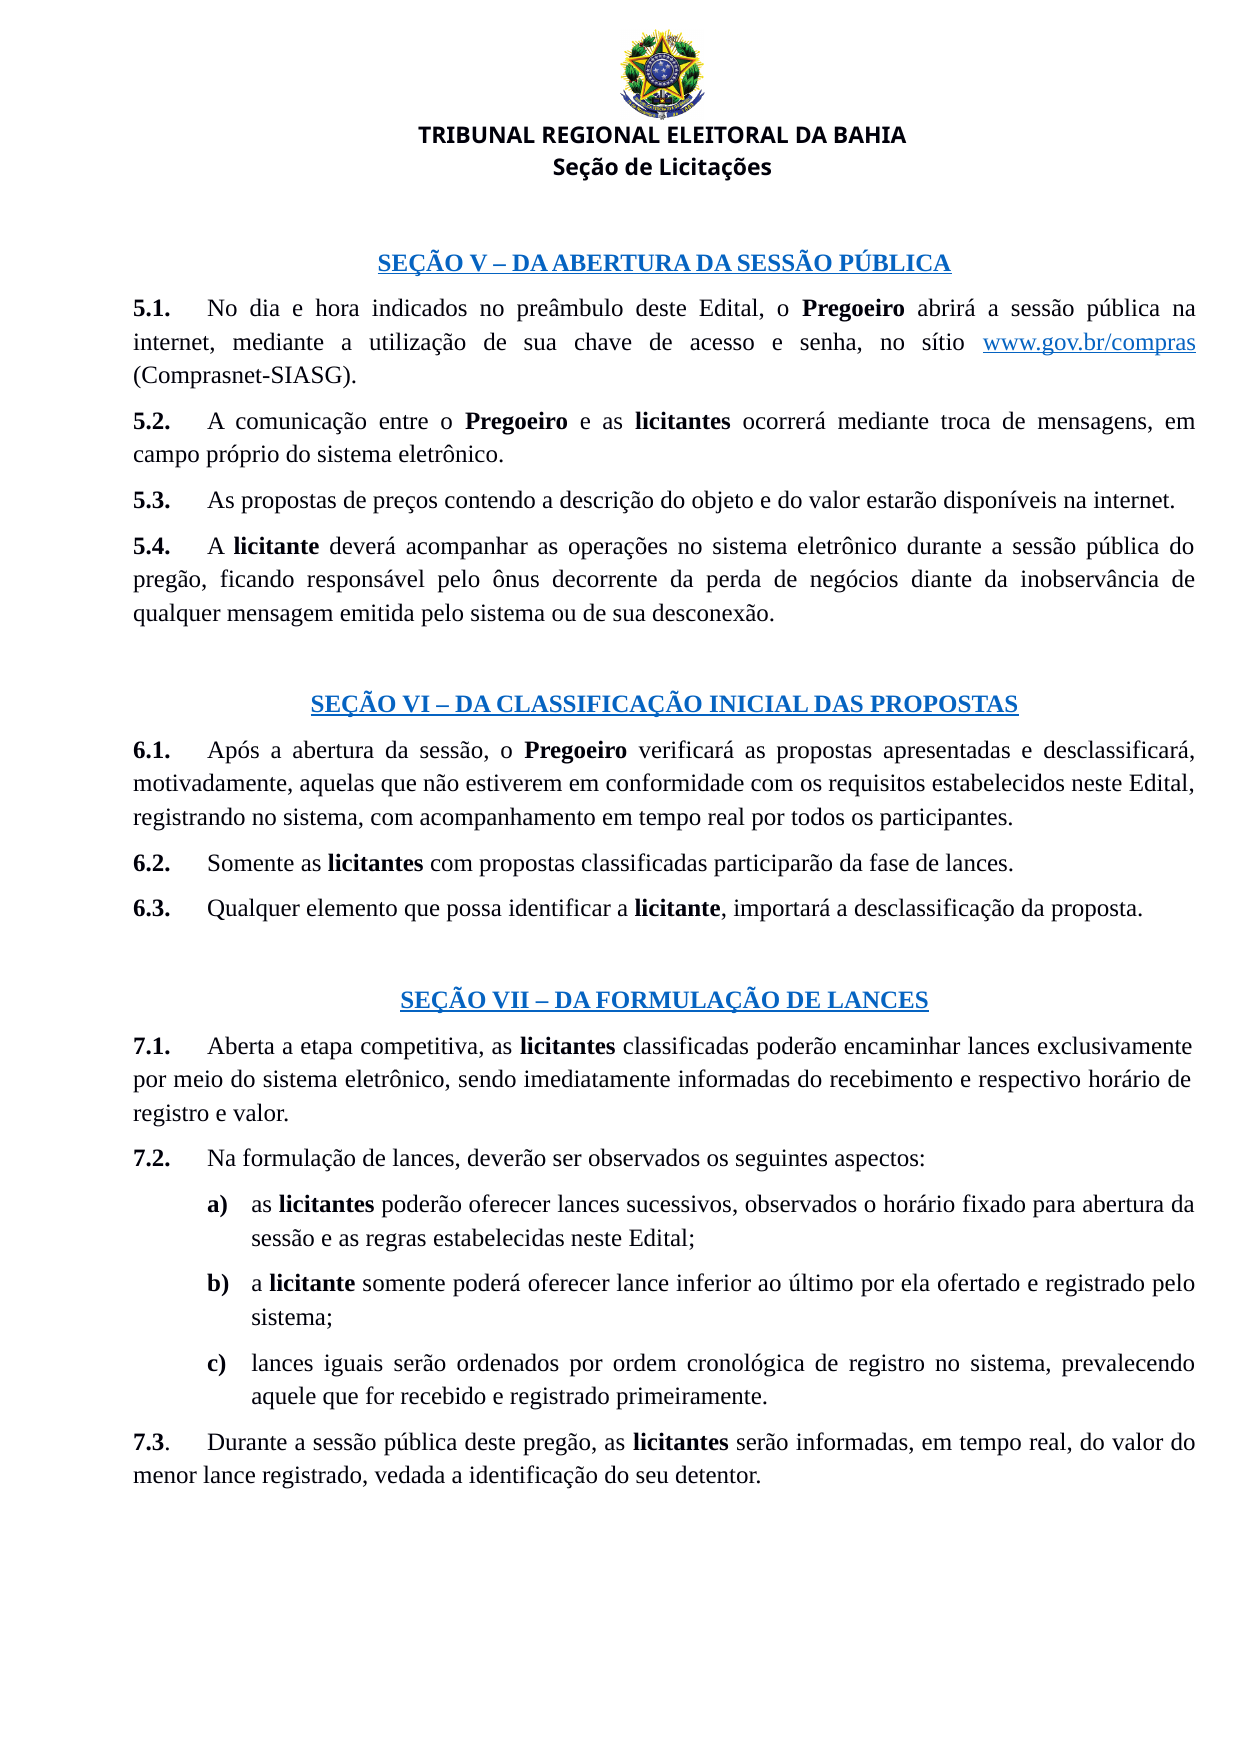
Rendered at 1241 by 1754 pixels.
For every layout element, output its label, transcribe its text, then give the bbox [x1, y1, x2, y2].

text 5.4. A licitante deverá acompanhar as operações no sistema eletrônico durante a sessão pública do pregão, ficando responsável pelo ônus decorrente da perda de negócios diante da inobservância de qualquer mensagem emitida pelo sistema ou de sua desconexão. [133, 528, 1196, 628]
text 5.3. As propostas de preços contendo a descrição do objeto e do valor estarão disponíveis na internet. [133, 482, 1196, 515]
text 5.2. A comunicação entre o Pregoeiro e as licitantes ocorrerá mediante troca de mensagens, em campo próprio do sistema eletrônico. [133, 403, 1196, 469]
text 6.3. Qualquer elemento que possa identificar a licitante, importará a desclassificação da proposta. [133, 890, 1193, 923]
text 7.2. Na formulação de lances, deverão ser observados os seguintes aspectos: [133, 1140, 1193, 1173]
text SEÇÃO VI – DA CLASSIFICAÇÃO INICIAL DAS PROPOSTAS [133, 686, 1196, 719]
text 5.1. No dia e hora indicados no preâmbulo deste Edital, o Pregoeiro abrirá a sessão pública na internet, mediante a utilização de sua chave de acesso e senha, no sítio www.gov.br/compras (Comprasnet-SIASG). [133, 290, 1196, 390]
text 6.2. Somente as licitantes com propostas classificadas participarão da fase de lances. [133, 844, 1196, 878]
text a) as licitantes poderão oferecer lances sucessivos, observados o horário fixado para abertura da sessão e as regras estabelecidas neste Edital; [207, 1186, 1196, 1253]
text 6.1. Após a abertura da sessão, o Pregoeiro verificará as propostas apresentadas e desclassificará, motivadamente, aquelas que não estiverem em conformidade com os requisitos estabelecidos neste Edital, registrando no sistema, com acompanhamento em tempo real por todos os participantes. [133, 732, 1196, 832]
text c) lances iguais serão ordenados por ordem cronológica de registro no sistema, prevalecendo aquele que for recebido e registrado primeiramente. [207, 1344, 1196, 1411]
text SEÇÃO V – DA ABERTURA DA SESSÃO PÚBLICA [133, 244, 1196, 278]
text 7.3. Durante a sessão pública deste pregão, as licitantes serão informadas, em tempo real, do valor do menor lance registrado, vedada a identificação do seu detentor. [133, 1423, 1196, 1490]
text SEÇÃO VII – DA FORMULAÇÃO DE LANCES [133, 982, 1196, 1015]
text 7.1. Aberta a etapa competitiva, as licitantes classificadas poderão encaminhar lances exclusivamente por meio do sistema eletrônico, sendo imediatamente informadas do recebimento e respectivo horário de registro e valor. [133, 1028, 1193, 1128]
text b) a licitante somente poderá oferecer lance inferior ao último por ela ofertado e registrado pelo sistema; [207, 1265, 1196, 1332]
